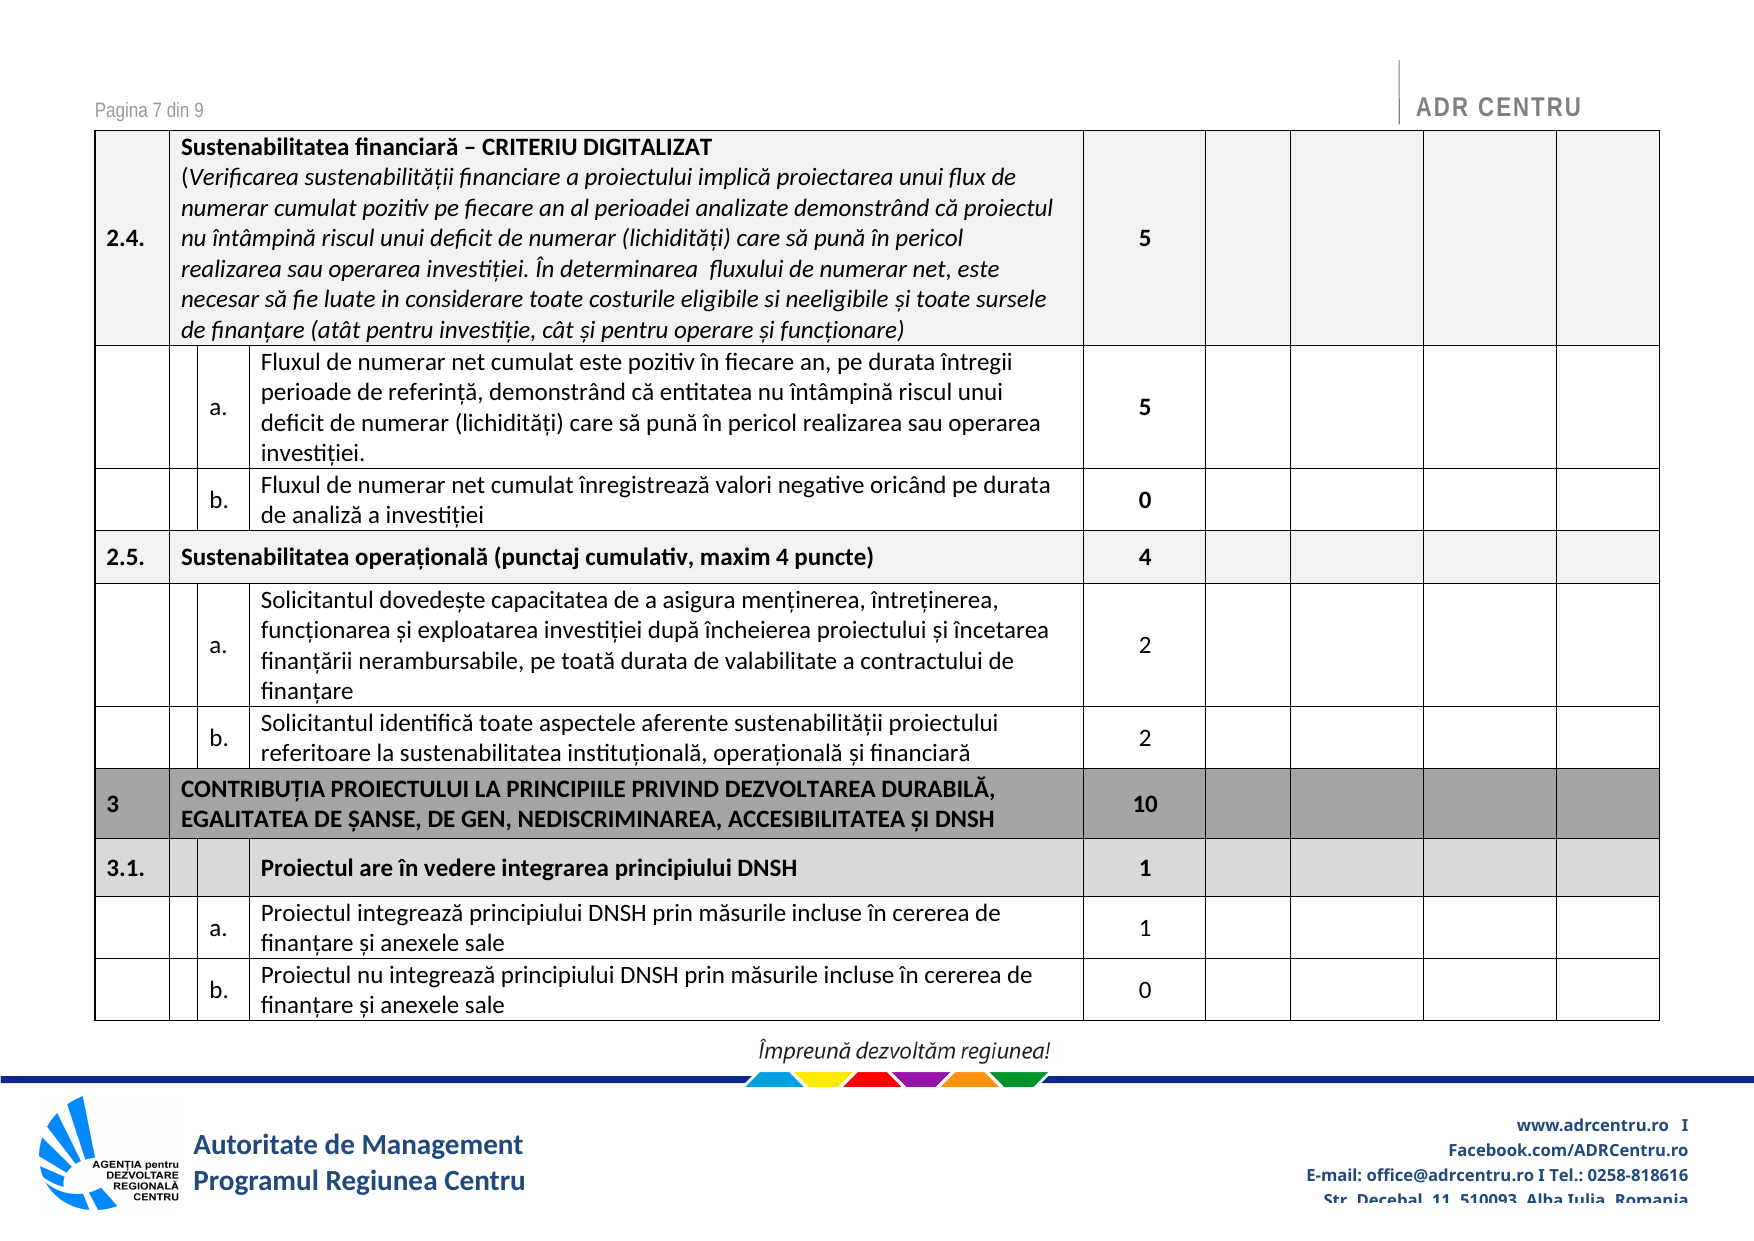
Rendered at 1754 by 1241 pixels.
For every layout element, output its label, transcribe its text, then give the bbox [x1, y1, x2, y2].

table_cell [1291, 131, 1423, 344]
table_cell [1424, 584, 1556, 706]
table_cell 3 [96, 769, 169, 838]
table_cell [1557, 584, 1659, 706]
table_cell [170, 959, 197, 1020]
table_cell [1206, 346, 1290, 468]
table_cell [170, 346, 197, 468]
table_cell [1557, 469, 1659, 530]
table_cell Proiectul nu integrează principiului DNSH prin măsurile incluse în cererea de finanțare și anexele sale [250, 959, 1083, 1020]
table_cell 0 [1084, 959, 1205, 1020]
table_cell a. [198, 897, 249, 958]
table_cell 2 [1084, 707, 1205, 768]
table_cell [1424, 346, 1556, 468]
table_cell [1557, 707, 1659, 768]
table_cell Proiectul are în vedere integrarea principiului DNSH [250, 839, 1083, 896]
table_cell Sustenabilitatea financiară – CRITERIU DIGITALIZAT (Verificarea sustenabilității financiare a proiectului implică proiectarea unui flux de numerar cumulat pozitiv pe fiecare an al perioadei analizate demonstrând că proiectul nu întâmpină riscul unui deficit de numerar (lichidități) care să pună în pericol realizarea sau operarea investiției. În determinarea fluxului de numerar net, este necesar să fie luate in considerare toate costurile eligibile si neeligibile și toate sursele de finanțare (atât pentru investiție, cât și pentru operare și funcționare) [170, 131, 1083, 344]
table_cell [1206, 897, 1290, 958]
table_cell b. [198, 707, 249, 768]
table_cell [1424, 769, 1556, 838]
table_cell [1424, 707, 1556, 768]
table_cell 5 [1084, 346, 1205, 468]
table_cell [1424, 531, 1556, 583]
table_cell [1206, 131, 1290, 344]
table_cell [1206, 531, 1290, 583]
table_cell [170, 707, 197, 768]
table_cell 5 [1084, 131, 1205, 344]
table_cell a. [198, 346, 249, 468]
picture [0, 1072, 758, 1087]
table_cell [1557, 959, 1659, 1020]
table_cell [1291, 707, 1423, 768]
table_cell Solicitantul dovedește capacitatea de a asigura menținerea, întreținerea, funcționarea şi exploatarea investiției după încheierea proiectului şi încetarea finanțării nerambursabile, pe toată durata de valabilitate a contractului de finanţare [250, 584, 1083, 706]
table_cell 2 [1084, 584, 1205, 706]
table_cell [96, 584, 169, 706]
table_cell [1557, 897, 1659, 958]
picture [745, 1037, 1064, 1064]
table_cell 0 [1084, 469, 1205, 530]
table_cell Proiectul integrează principiului DNSH prin măsurile incluse în cererea de finanțare și anexele sale [250, 897, 1083, 958]
table_cell 4 [1084, 531, 1205, 583]
table_cell [1291, 959, 1423, 1020]
table_cell [1291, 531, 1423, 583]
table_cell 2.4. [96, 131, 169, 344]
table_cell [1424, 839, 1556, 896]
table_cell 10 [1084, 769, 1205, 838]
table_cell [1557, 769, 1659, 838]
table_cell [1206, 959, 1290, 1020]
table_cell [1291, 897, 1423, 958]
table_cell [1424, 469, 1556, 530]
table_cell a. [198, 584, 249, 706]
table_cell [170, 897, 197, 958]
table_cell [96, 897, 169, 958]
table_cell Fluxul de numerar net cumulat este pozitiv în fiecare an, pe durata întregii perioade de referință, demonstrând că entitatea nu întâmpină riscul unui deficit de numerar (lichidități) care să pună în pericol realizarea sau operarea investiției. [250, 346, 1083, 468]
table_cell [96, 707, 169, 768]
table_cell [1291, 839, 1423, 896]
table_cell [170, 469, 197, 530]
table_cell [1291, 769, 1423, 838]
table_cell b. [198, 959, 249, 1020]
table_cell [1206, 584, 1290, 706]
table_cell [198, 839, 249, 896]
table_cell [96, 469, 169, 530]
table_cell [1291, 346, 1423, 468]
table_cell [96, 346, 169, 468]
table_cell b. [198, 469, 249, 530]
table_cell [1206, 839, 1290, 896]
table_cell [1424, 897, 1556, 958]
table_cell Fluxul de numerar net cumulat înregistrează valori negative oricând pe durata de analiză a investiției [250, 469, 1083, 530]
table_cell [1291, 469, 1423, 530]
table_cell CONTRIBUȚIA PROIECTULUI LA PRINCIPIILE PRIVIND DEZVOLTAREA DURABILĂ, EGALITATEA DE ŞANSE, DE GEN, NEDISCRIMINAREA, ACCESIBILITATEA ȘI DNSH [170, 769, 1083, 838]
table_cell [170, 584, 197, 706]
table_cell [1424, 959, 1556, 1020]
table_cell 1 [1084, 839, 1205, 896]
table_cell [1206, 769, 1290, 838]
table_cell Sustenabilitatea operațională (punctaj cumulativ, maxim 4 puncte) [170, 531, 1083, 583]
table_cell [1557, 131, 1659, 344]
table_cell [1557, 346, 1659, 468]
table_cell [1424, 131, 1556, 344]
table_cell [1557, 531, 1659, 583]
picture [791, 1072, 1754, 1087]
table_cell Solicitantul identifică toate aspectele aferente sustenabilității proiectului referitoare la sustenabilitatea instituțională, operațională şi financiară [250, 707, 1083, 768]
table_cell [96, 959, 169, 1020]
table_cell 1 [1084, 897, 1205, 958]
table_cell [1206, 707, 1290, 768]
table_cell [1291, 584, 1423, 706]
table_cell [170, 839, 197, 896]
table_cell [1557, 839, 1659, 896]
table_cell [1206, 469, 1290, 530]
table_cell 2.5. [96, 531, 169, 583]
table_cell 3.1. [96, 839, 169, 896]
picture [39, 1096, 179, 1210]
